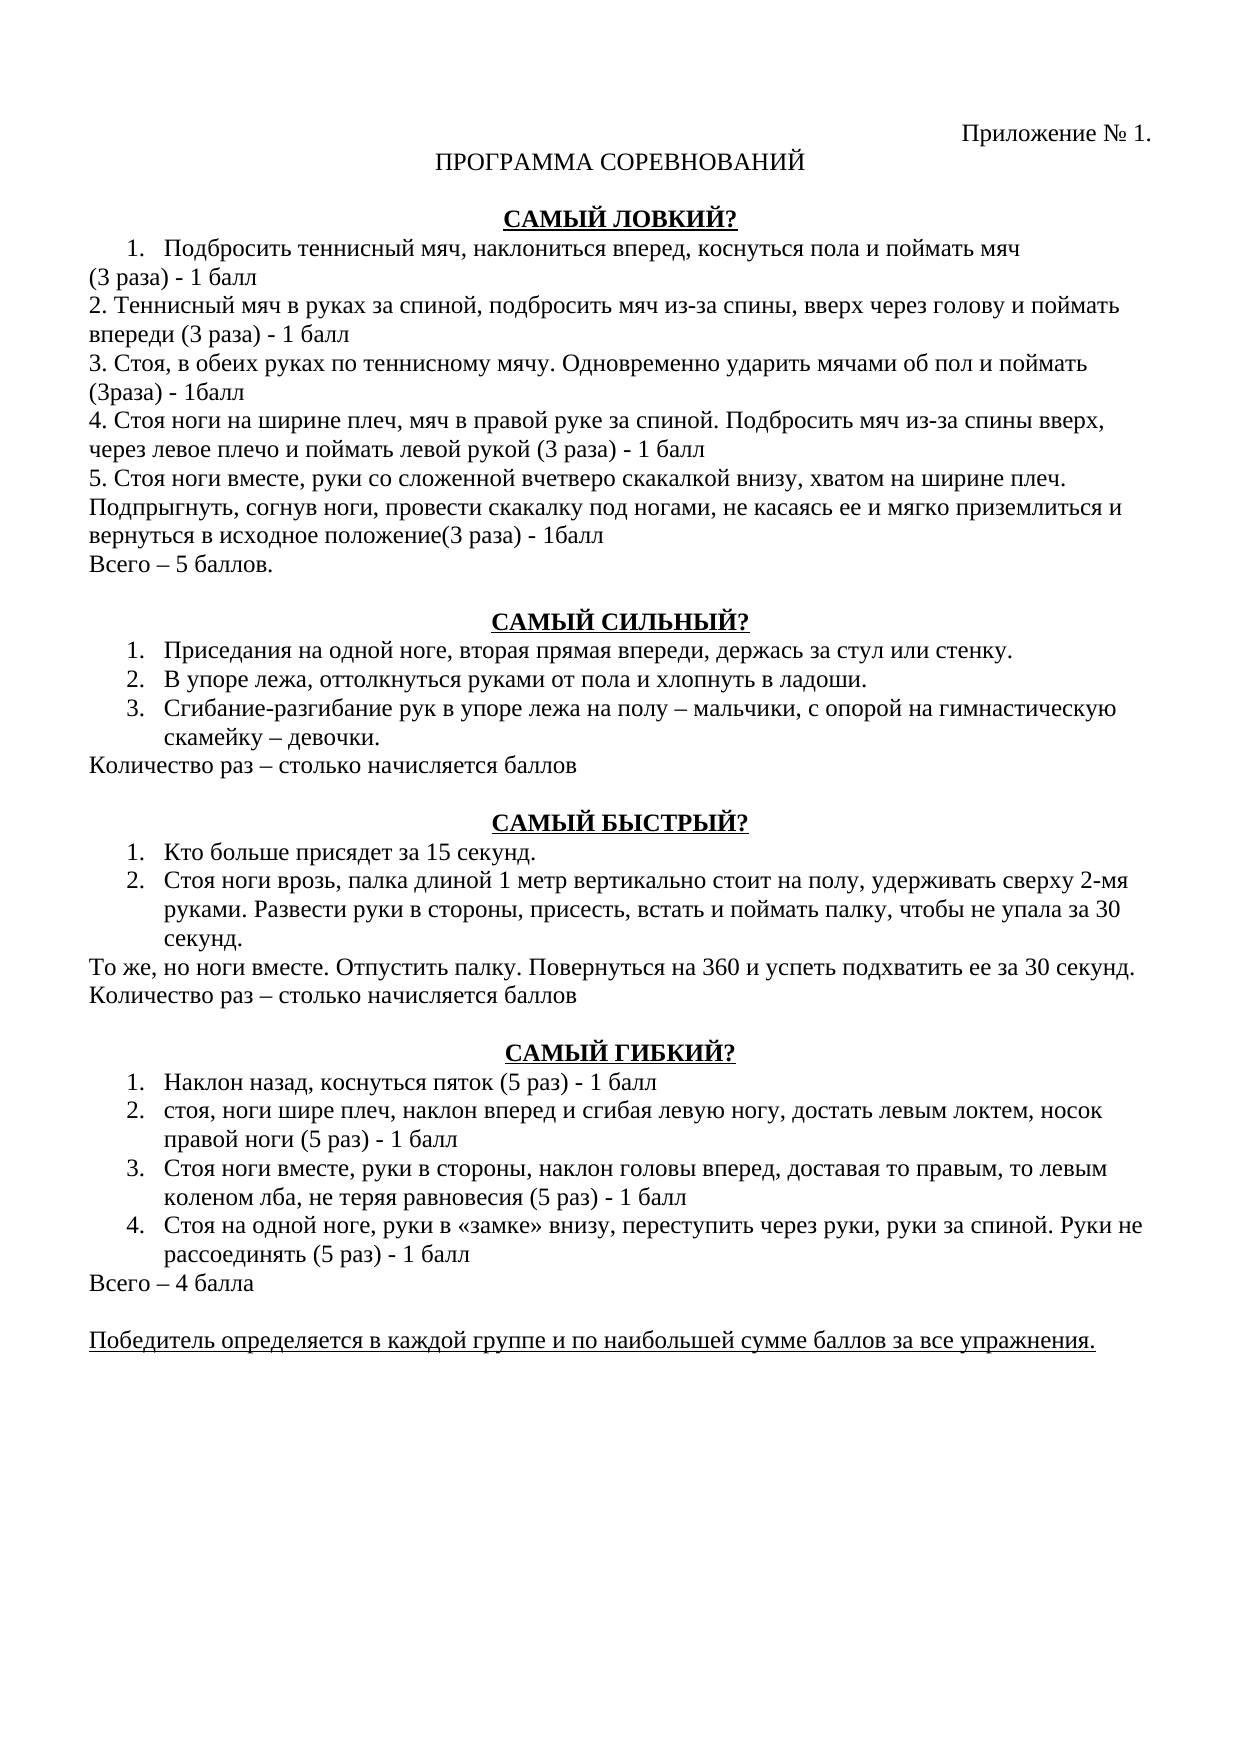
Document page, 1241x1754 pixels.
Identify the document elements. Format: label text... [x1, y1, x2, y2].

list Стоя ноги вместе, руки в стороны, наклон головы вперед, доставая то правым, то левым коленом лба, не теряя равновесия (5 раз) - 1 балл [126, 1153, 1152, 1211]
text САМЫЙ ЛОВКИЙ? [89, 204, 1152, 233]
text Приложение № 1. [89, 118, 1152, 147]
list Приседания на одной ноге, вторая прямая впереди, держась за стул или стенку. [126, 636, 1152, 664]
text ПРОГРАММА СОРЕВНОВАНИЙ [89, 147, 1152, 176]
list Кто больше присядет за 15 секунд. [126, 837, 1152, 866]
list Подбросить теннисный мяч, наклониться вперед, коснуться пола и поймать мяч [126, 233, 1152, 262]
text 3. Стоя, в обеих руках по теннисному мячу. Одновременно ударить мячами об пол и поймать (3раза) - 1балл [89, 348, 1152, 406]
list Наклон назад, коснуться пяток (5 раз) - 1 балл [126, 1067, 1152, 1096]
text Количество раз – столько начисляется баллов [89, 751, 1152, 779]
text Всего – 4 балла [89, 1268, 1152, 1297]
text Всего – 5 баллов. [89, 549, 1152, 578]
text Количество раз – столько начисляется баллов [89, 981, 1152, 1009]
list стоя, ноги шире плеч, наклон вперед и сгибая левую ногу, достать левым локтем, носок правой ноги (5 раз) - 1 балл [126, 1096, 1152, 1153]
text 2. Теннисный мяч в руках за спиной, подбросить мяч из-за спины, вверх через голову и поймать впереди (3 раза) - 1 балл [89, 291, 1152, 348]
text То же, но ноги вместе. Отпустить палку. Повернуться на 360 и успеть подхватить ее за 30 секунд. [89, 952, 1152, 981]
list В упоре лежа, оттолкнуться руками от пола и хлопнуть в ладоши. [126, 664, 1152, 693]
text САМЫЙ СИЛЬНЫЙ? [89, 607, 1152, 636]
text 4. Стоя ноги на ширине плеч, мяч в правой руке за спиной. Подбросить мяч из-за спины вверх, через левое плечо и поймать левой рукой (3 раза) - 1 балл [89, 406, 1152, 463]
list Стоя на одной ноге, руки в «замке» внизу, переступить через руки, руки за спиной. Руки не рассоединять (5 раз) - 1 балл [126, 1211, 1152, 1268]
text САМЫЙ ГИБКИЙ? [89, 1038, 1152, 1067]
text САМЫЙ БЫСТРЫЙ? [89, 808, 1152, 837]
list Сгибание-разгибание рук в упоре лежа на полу – мальчики, с опорой на гимнастическую скамейку – девочки. [126, 693, 1152, 751]
text Победитель определяется в каждой группе и по наибольшей сумме баллов за все упражнения. [89, 1326, 1152, 1354]
text 5. Стоя ноги вместе, руки со сложенной вчетверо скакалкой внизу, хватом на ширине плеч. Подпрыгнуть, согнув ноги, провести скакалку под ногами, не касаясь ее и мягко приземлиться и вернуться в исходное положение(3 раза) - 1балл [89, 463, 1152, 549]
text (3 раза) - 1 балл [89, 262, 1152, 291]
list Стоя ноги врозь, палка длиной 1 метр вертикально стоит на полу, удерживать сверху 2-мя руками. Развести руки в стороны, присесть, встать и поймать палку, чтобы не упала за 30 секунд. [126, 866, 1152, 952]
